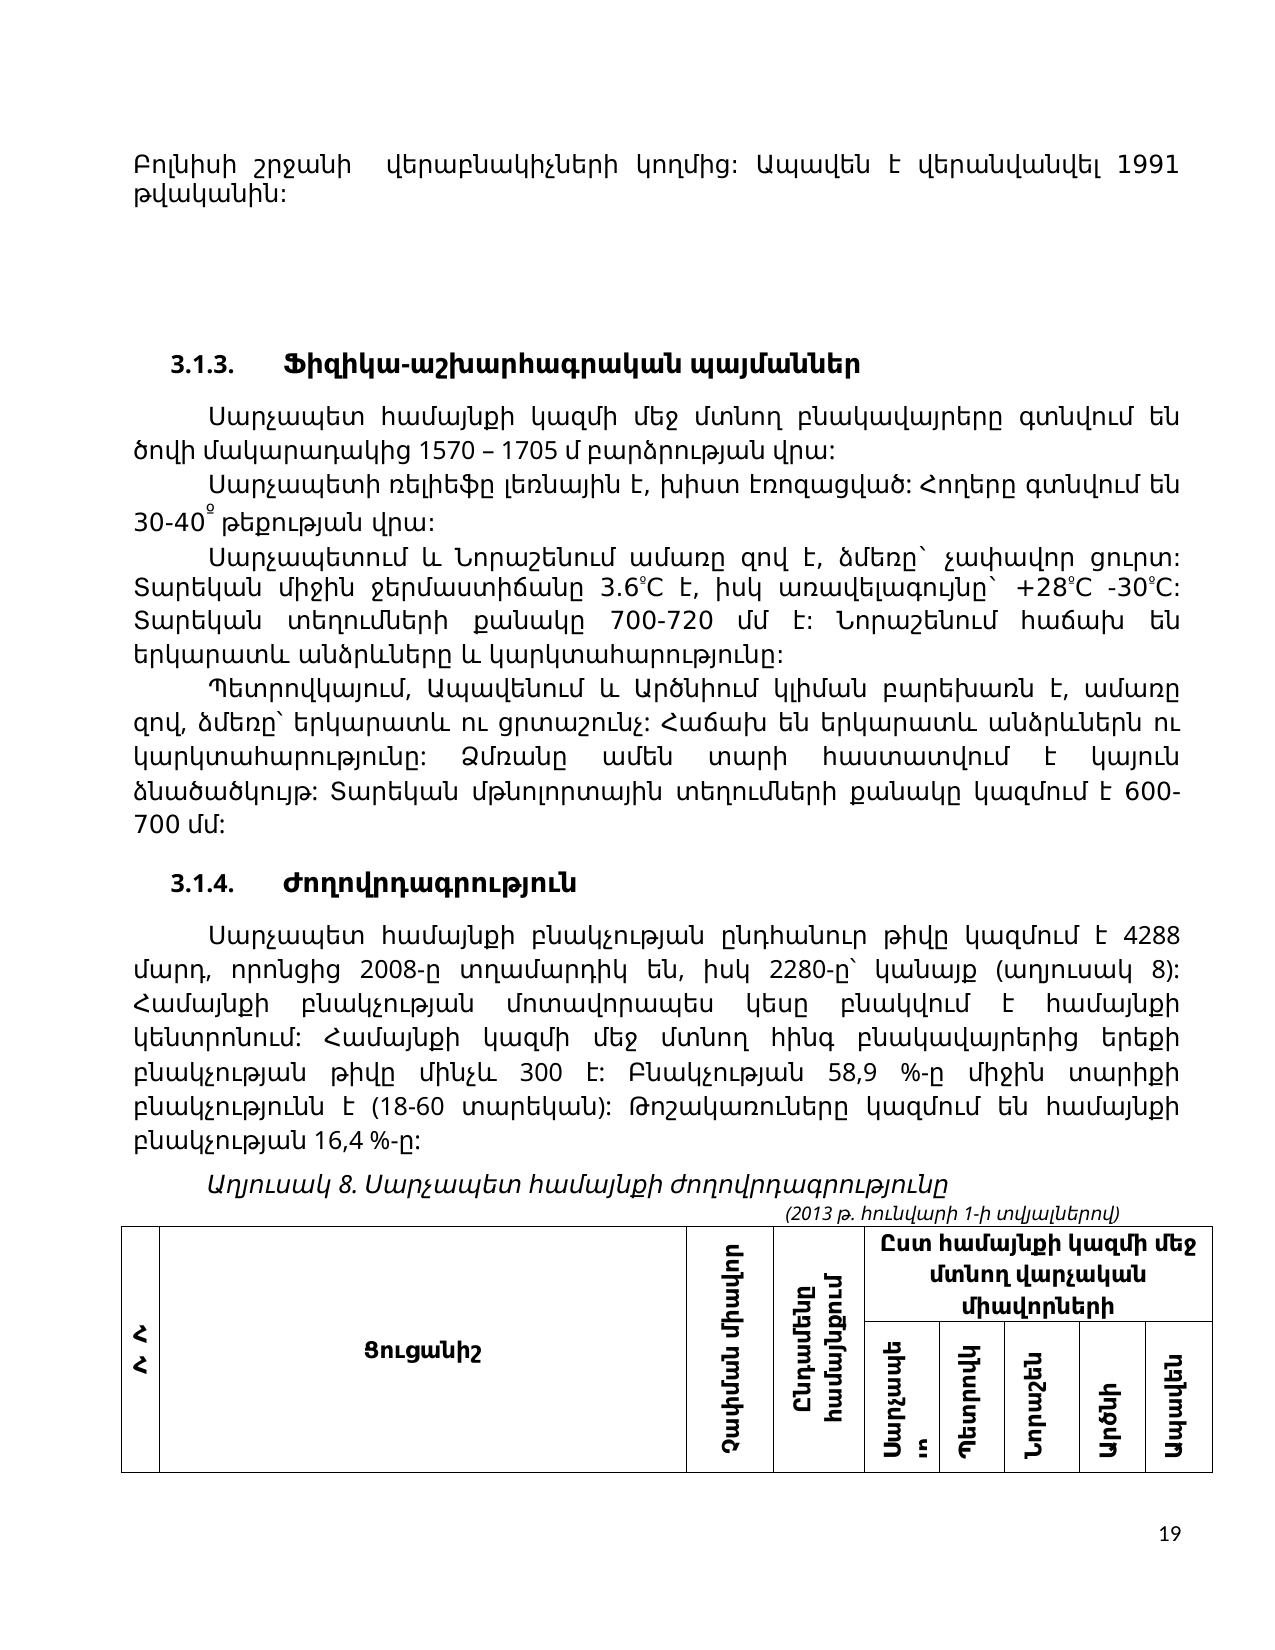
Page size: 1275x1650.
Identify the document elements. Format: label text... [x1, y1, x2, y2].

table_cell Պետրովկա [940, 1322, 1004, 1472]
text (2013 թ. հունվարի 1-ի տվյալներով) [133, 1201, 1181, 1226]
table_header Չափման միավոր [687, 1227, 773, 1472]
table_header Ընդամենը համայնքում [774, 1227, 864, 1472]
text Սարչապետի ռելիեֆը լեռնային է, խիստ էռոզացված: Հողերը գտնվում են 30-40º թեքության վրա: [133, 467, 1181, 539]
table_cell Սարչապետ [865, 1322, 939, 1472]
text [133, 150, 1181, 208]
text Սարչապետ համայնքի կազմի մեջ մտնող բնակավայրերը գտնվում են ծովի մակարադակից 1570 – 1705 մ բարձրության վրա: [133, 398, 1181, 467]
text Աղյուսակ 8. Սարչապետ համայնքի ժողովրդագրությունը [207, 1167, 1181, 1201]
table_cell Արծնի [1080, 1322, 1145, 1472]
table_header Ըստ համայնքի կազմի մեջ մտնող վարչական միավորների [865, 1227, 1212, 1321]
text Սարչապետում և Նորաշենում ամառը զով է, ձմեռը` չափավոր ցուրտ: Տարեկան միջին ջերմաստիճանը 3.6ºC է, իսկ առավելագույնը` +28ºC -30ºC: Տարեկան տեղումների քանակը 700-720 մմ է: Նորաշենում հաճախ են երկարատև անձրևները և կարկտահարությունը: [133, 539, 1181, 671]
table_header ՀՀ [122, 1227, 159, 1472]
text Պետրովկայում, Ապավենում և Արծնիում կլիման բարեխառն է, ամառը զով, ձմեռը՝ երկարատև ու ցրտաշունչ: Հաճախ են երկարատև անձրևներն ու կարկտահարությունը: Ձմռանը ամեն տարի հաստատվում է կայուն ձնածածկույթ: Տարեկան մթնոլորտային տեղումների քանակը կազմում է 600-700 մմ: [133, 671, 1181, 841]
text Սարչապետ համայնքի բնակչության ընդհանուր թիվը կազմում է 4288 մարդ, որոնցից 2008-ը տղամարդիկ են, իսկ 2280-ը՝ կանայք (աղյուսակ 8): Համայնքի բնակչության մոտավորապես կեսը բնակվում է համայնքի կենտրոնում: Համայնքի կազմի մեջ մտնող հինգ բնակավայրերից երեքի բնակչության թիվը մինչև 300 է: Բնակչության 58,9 %-ը միջին տարիքի բնակչությունն է (18-60 տարեկան): Թոշակառուները կազմում են համայնքի բնակչության 16,4 %-ը: [133, 918, 1181, 1156]
table_cell Ապավեն [1146, 1322, 1212, 1472]
list Ժողովրդագրություն [170, 864, 1181, 901]
list Ֆիզիկա-աշխարհագրական պայմաններ [170, 344, 1181, 381]
table_header Ցուցանիշ [160, 1227, 686, 1472]
table_cell Նորաշեն [1005, 1322, 1079, 1472]
